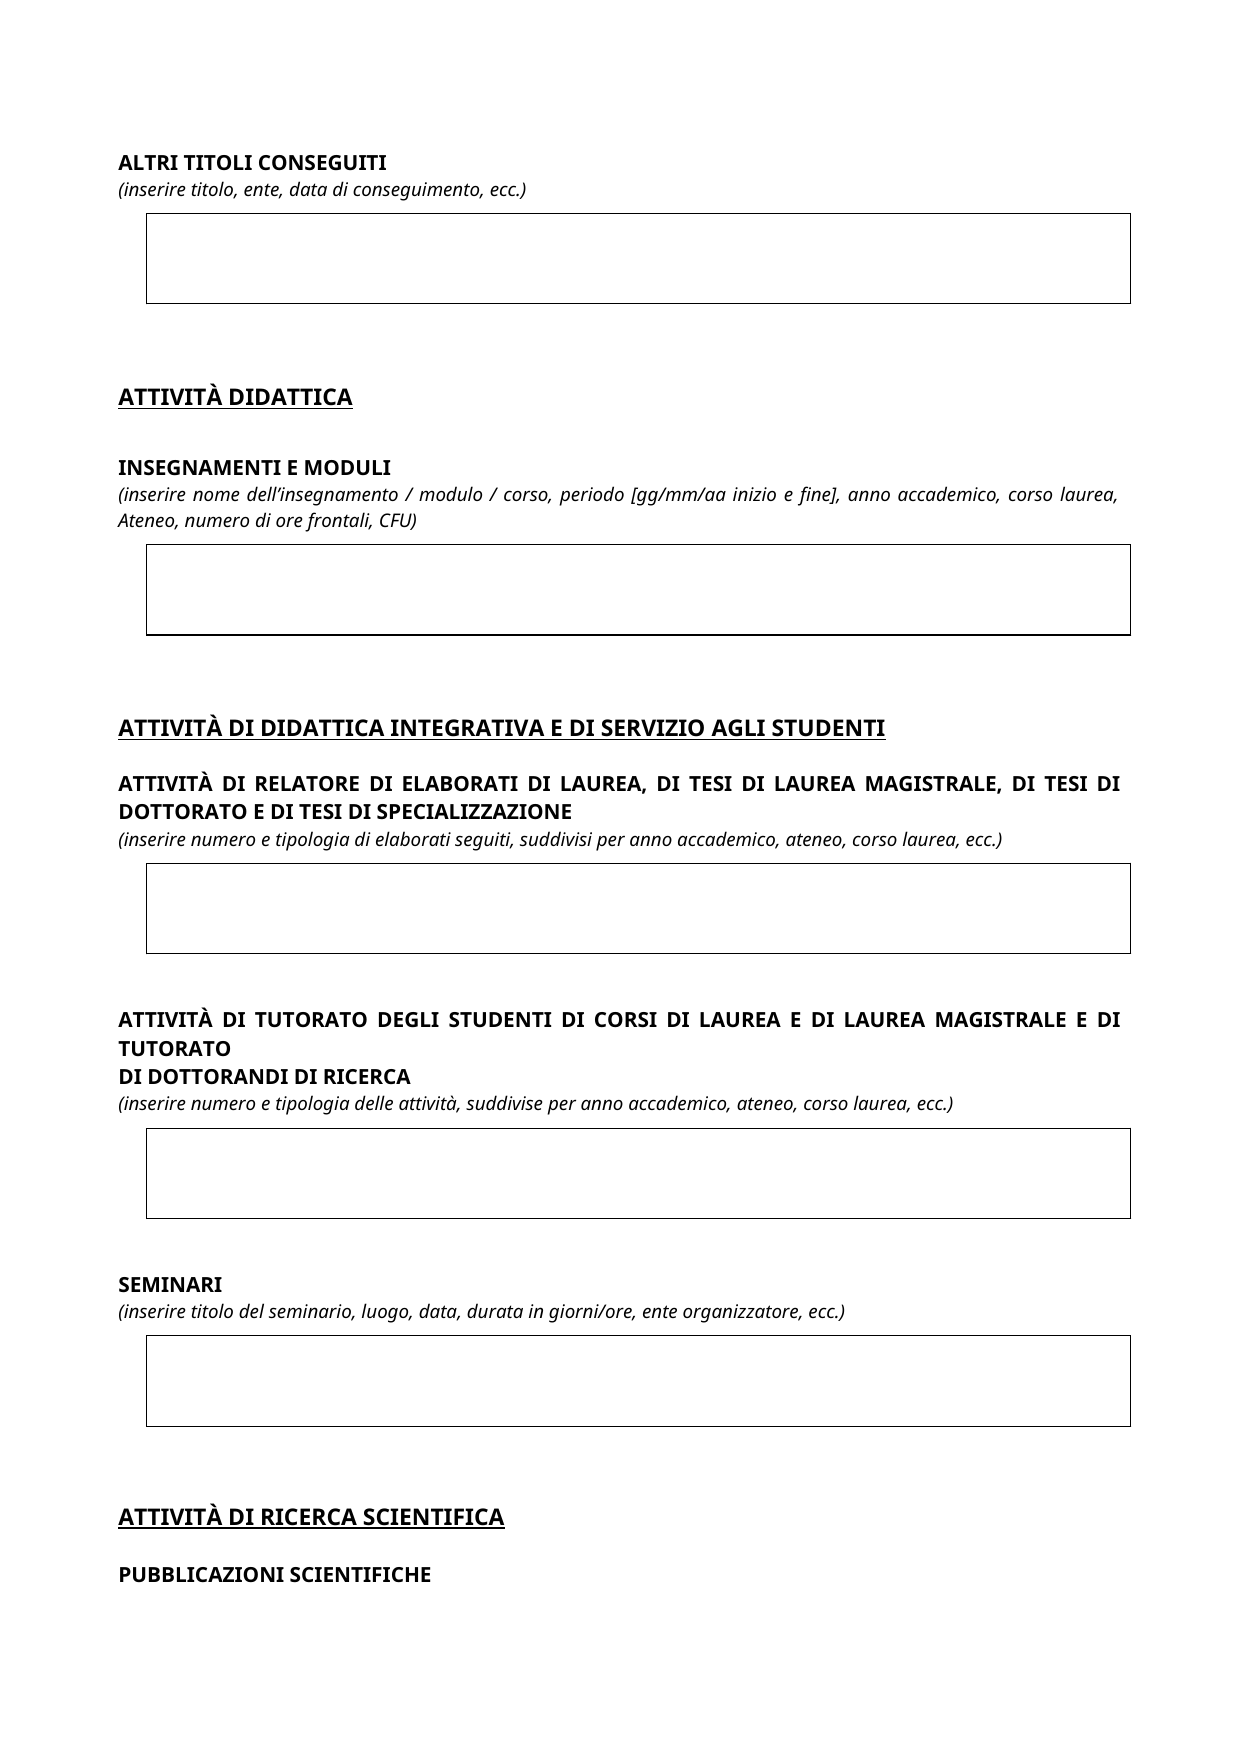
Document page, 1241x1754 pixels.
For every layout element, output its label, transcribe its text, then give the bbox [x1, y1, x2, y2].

text ATTIVITÀ DI RELATORE DI ELABORATI DI LAUREA, DI TESI DI LAUREA MAGISTRALE, DI TESI DI DOTTORATO E DI TESI DI SPECIALIZZAZIONE [118, 769, 1122, 826]
text (inserire titolo, ente, data di conseguimento, ecc.) [118, 176, 1122, 202]
text ATTIVITÀ DI RICERCA SCIENTIFICA [118, 1501, 1122, 1532]
text (inserire nome dell’insegnamento / modulo / corso, periodo [gg/mm/aa inizio e fine], anno accademico, corso laurea, Ateneo, numero di ore frontali, CFU) [118, 482, 1122, 533]
text ALTRI TITOLI CONSEGUITI [118, 148, 1122, 176]
text (inserire numero e tipologia di elaborati seguiti, suddivisi per anno accademico, ateneo, corso laurea, ecc.) [118, 826, 1122, 851]
text DI DOTTORANDI DI RICERCA [118, 1062, 1122, 1091]
text (inserire titolo del seminario, luogo, data, durata in giorni/ore, ente organizzatore, ecc.) [118, 1298, 1122, 1324]
text ATTIVITÀ DI TUTORATO DEGLI STUDENTI DI CORSI DI LAUREA E DI LAUREA MAGISTRALE E DI TUTORATO [118, 1005, 1122, 1062]
text ATTIVITÀ DI DIDATTICA INTEGRATIVA E DI SERVIZIO AGLI STUDENTI [118, 712, 1122, 743]
text SEMINARI [118, 1270, 1122, 1298]
text (inserire numero e tipologia delle attività, suddivise per anno accademico, ateneo, corso laurea, ecc.) [118, 1091, 1122, 1116]
text INSEGNAMENTI E MODULI [118, 453, 1122, 482]
text ATTIVITÀ DIDATTICA [118, 381, 1122, 412]
text PUBBLICAZIONI SCIENTIFICHE [118, 1560, 1122, 1589]
